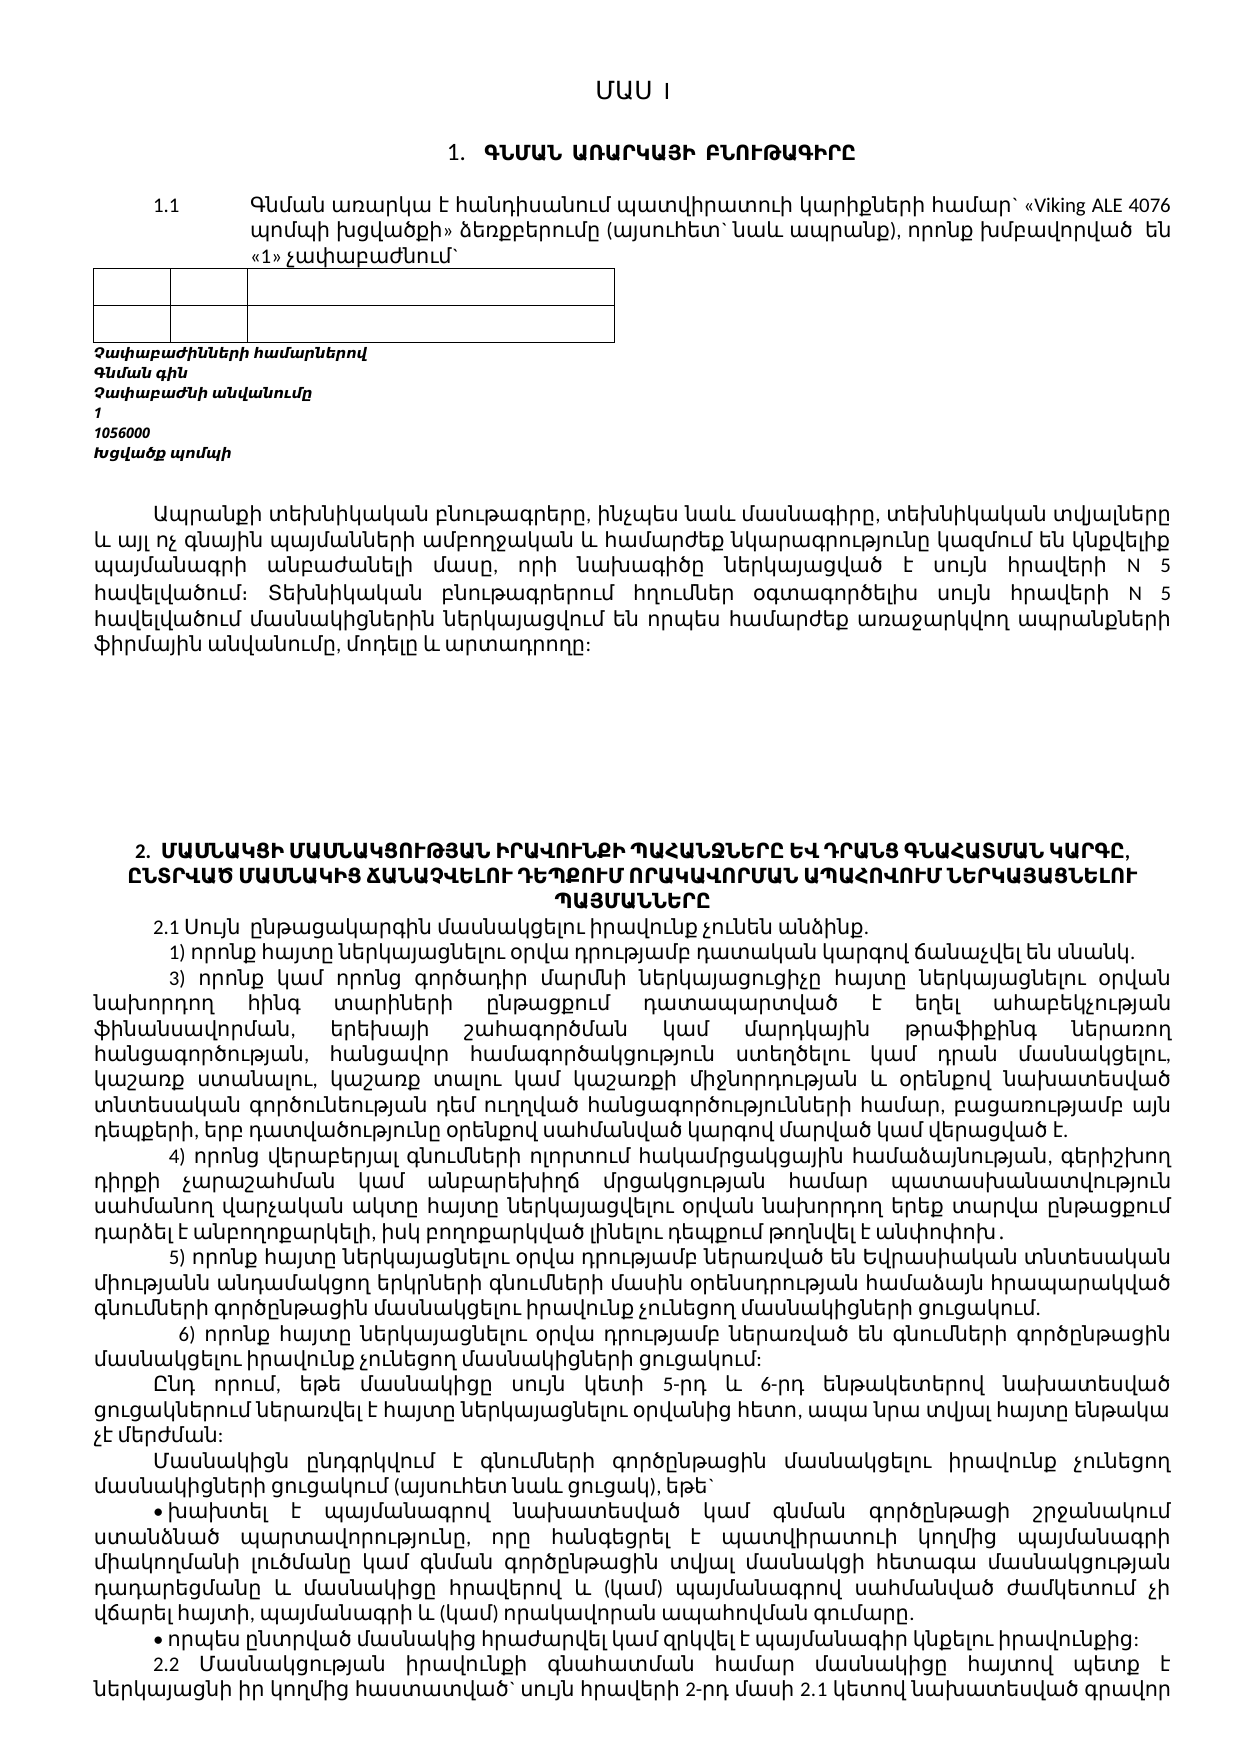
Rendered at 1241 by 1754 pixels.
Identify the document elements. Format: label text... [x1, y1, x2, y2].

text Մասնակիցն ընդգրկվում է գնումների գործընթացին մասնակցելու իրավունք չունեցող մասնակիցների ցուցակում (այսուհետ նաև ցուցակ), եթե` [94, 1448, 1171, 1499]
text • որպես ընտրված մասնակից հրաժարվել կամ զրկվել է պայմանագիր կնքելու իրավունքից: [94, 1626, 1171, 1651]
text • խախտել է պայմանագրով նախատեսված կամ գնման գործընթացի շրջանակում ստանձնած պարտավորությունը, որը հանգեցրել է պատվիրատուի կողմից պայմանագրի միակողմանի լուծմանը կամ գնման գործընթացին տվյալ մասնակցի հետագա մասնակցության դադարեցմանը և մասնակիցը հրավերով և (կամ) պայմանագրով սահմանված ժամկետում չի վճարել հայտի, պայմանագրի և (կամ) որակավորան ապահովման գումարը. [94, 1499, 1171, 1626]
text Ընդ որում, եթե մասնակիցը սույն կետի 5-րդ և 6-րդ ենթակետերով նախատեսված ցուցակներում ներառվել է հայտը ներկայացնելու օրվանից հետո, ապա նրա տվյալ հայտը ենթակա չէ մերժման: [94, 1372, 1171, 1448]
text Ապրանքի տեխնիկական բնութագրերը, ինչպես նաև մասնագիրը, տեխնիկական տվյալները և այլ ոչ գնային պայմանների ամբողջական և համարժեք նկարագրությունը կազմում են կնքվելիք պայմանագրի անբաժանելի մասը, որի նախագիծը ներկայացված է սույն հրավերի N 5 հավելվածում։ Տեխնիկական բնութագրերում հղումներ օգտագործելիս սույն հրավերի N 5 հավելվածում մասնակիցներին ներկայացվում են որպես համարժեք առաջարկվող ապրանքների ֆիրմային անվանումը, մոդելը և արտադրողը: [94, 501, 1171, 657]
text ՄԱՍ I [94, 75, 1171, 106]
subtitle Գնման առարկա է հանդիսանում պատվիրատուի կարիքների համար` «Viking ALE 4076 պոմպի խցվածքի» ձեռքբերումը (այսուհետ` նաև ապրանք), որոնք խմբավորված են «1» չափաբաժնում` [153, 192, 1171, 268]
text 4) որոնց վերաբերյալ գնումների ոլորտում հակամրցակցային համաձայնության, գերիշխող դիրքի չարաշահման կամ անբարեխիղճ մրցակցության համար պատասխանատվություն սահմանող վարչական ակտը հայտը ներկայացվելու օրվան նախորդող երեք տարվա ընթացքում դարձել է անբողոքարկելի, իսկ բողոքարկված լինելու դեպքում թողնվել է անփոփոխ․ [94, 1143, 1171, 1244]
text 1) որոնք հայտը ներկայացնելու օրվա դրությամբ դատական կարգով ճանաչվել են սնանկ. [94, 939, 1171, 965]
text 5) որոնք հայտը ներկայացնելու օրվա դրությամբ ներառված են Եվրասիական տնտեսական միությանն անդամակցող երկրների գնումների մասին օրենսդրության համաձայն հրապարակված գնումների գործընթացին մասնակցելու իրավունք չունեցող մասնակիցների ցուցակում. [94, 1244, 1171, 1321]
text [94, 1651, 1171, 1702]
text 2. ՄԱՍՆԱԿՑԻ ՄԱՍՆԱԿՑՈՒԹՅԱՆ ԻՐԱՎՈՒՆՔԻ ՊԱՀԱՆՋՆԵՐԸ ԵՎ ԴՐԱՆՑ ԳՆԱՀԱՏՄԱՆ ԿԱՐԳԸ, ԸՆՏՐՎԱԾ ՄԱՍՆԱԿԻՑ ՃԱՆԱՉՎԵԼՈՒ ԴԵՊՔՈՒՄ ՈՐԱԿԱՎՈՐՄԱՆ ԱՊԱՀՈՎՈՒՄ ՆԵՐԿԱՅԱՑՆԵԼՈՒ ՊԱՅՄԱՆՆԵՐԸ [94, 838, 1171, 914]
text 3) որոնք կամ որոնց գործադիր մարմնի ներկայացուցիչը հայտը ներկայացնելու օրվան նախորդող հինգ տարիների ընթացքում դատապարտված է եղել ահաբեկչության ֆինանսավորման, երեխայի շահագործման կամ մարդկային թրաֆիքինգ ներառող հանցագործության, հանցավոր համագործակցություն ստեղծելու կամ դրան մասնակցելու, կաշառք ստանալու, կաշառք տալու կամ կաշառքի միջնորդության և օրենքով նախատեսված տնտեսական գործունեության դեմ ուղղված հանցագործությունների համար, բացառությամբ այն դեպքերի, երբ դատվածությունը օրենքով սահմանված կարգով մարված կամ վերացված է. [94, 965, 1171, 1143]
text 6) որոնք հայտը ներկայացնելու օրվա դրությամբ ներառված են գնումների գործընթացին մասնակցելու իրավունք չունեցող մասնակիցների ցուցակում: [94, 1321, 1171, 1372]
text 2.1 Սույն ընթացակարգին մասնակցելու իրավունք չունեն անձինք. [94, 914, 1171, 939]
list ԳՆՄԱՆ ԱՌԱՐԿԱՅԻ ԲՆՈՒԹԱԳԻՐԸ [131, 136, 1171, 167]
